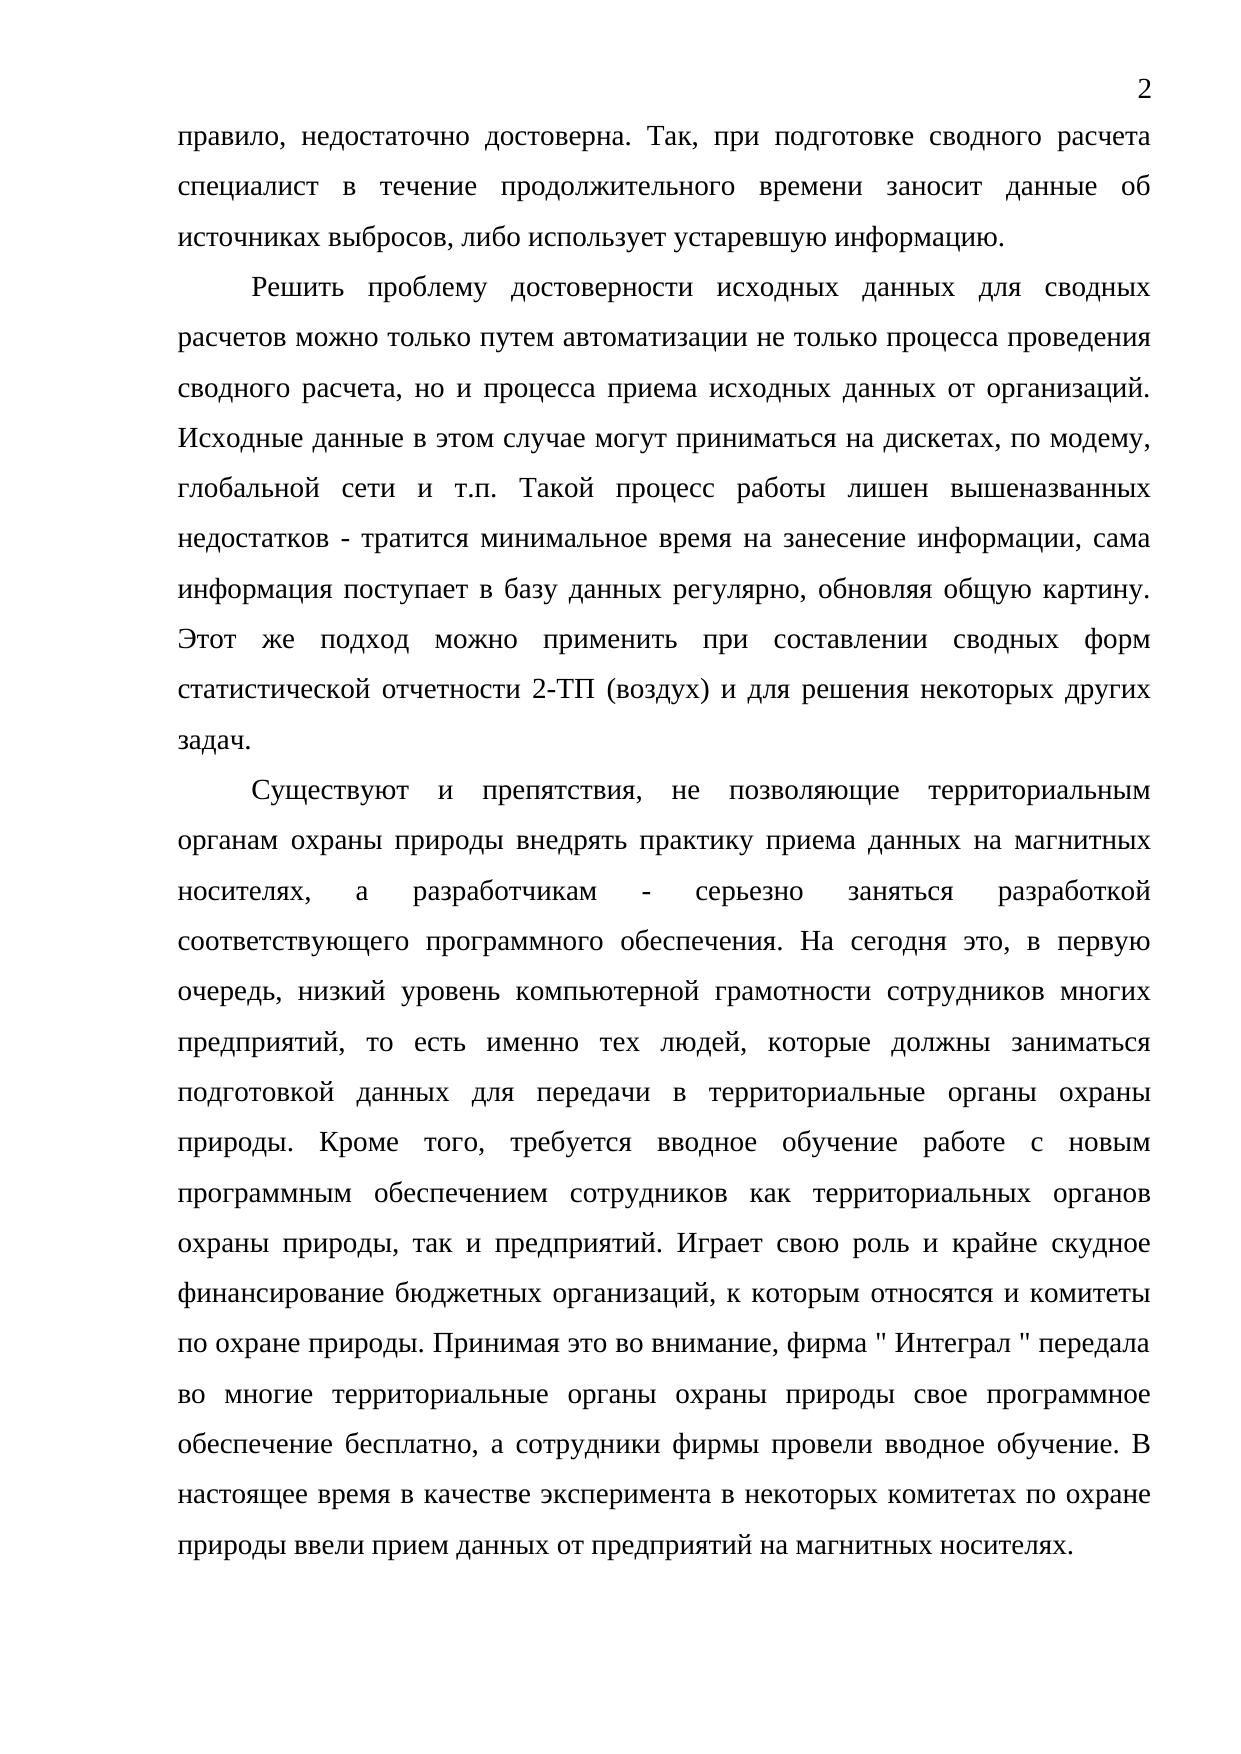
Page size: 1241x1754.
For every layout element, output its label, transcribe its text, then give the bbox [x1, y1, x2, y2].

text Существуют и препятствия, не позволяющие территориальным органам охраны природы внедрять практику приема данных на магнитных носителях, а разработчикам - серьезно заняться разработкой соответствующего программного обеспечения. На сегодня это, в первую очередь, низкий уровень компьютерной грамотности сотрудников многих предприятий, то есть именно тех людей, которые должны заниматься подготовкой данных для передачи в территориальные органы охраны природы. Кроме того, требуется вводное обучение работе с новым программным обеспечением сотрудников как территориальных органов охраны природы, так и предприятий. Играет свою роль и крайне скудное финансирование бюджетных организаций, к которым относятся и комитеты по охране природы. Принимая это во внимание, фирма " Интеграл " передала во многие территориальные органы охраны природы свое программное обеспечение бесплатно, а сотрудники фирмы провели вводное обучение. В настоящее время в качестве эксперимента в некоторых комитетах по охране природы ввели прием данных от предприятий на магнитных носителях. [177, 772, 1152, 1560]
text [177, 118, 1152, 252]
text Решить проблему достоверности исходных данных для сводных расчетов можно только путем автоматизации не только процесса проведения сводного расчета, но и процесса приема исходных данных от организаций. Исходные данные в этом случае могут приниматься на дискетах, по модему, глобальной сети и т.п. Такой процесс работы лишен вышеназванных недостатков - тратится минимальное время на занесение информации, сама информация поступает в базу данных регулярно, обновляя общую картину. Этот же подход можно применить при составлении сводных форм статистической отчетности 2-ТП (воздух) и для решения некоторых других задач. [177, 269, 1152, 755]
